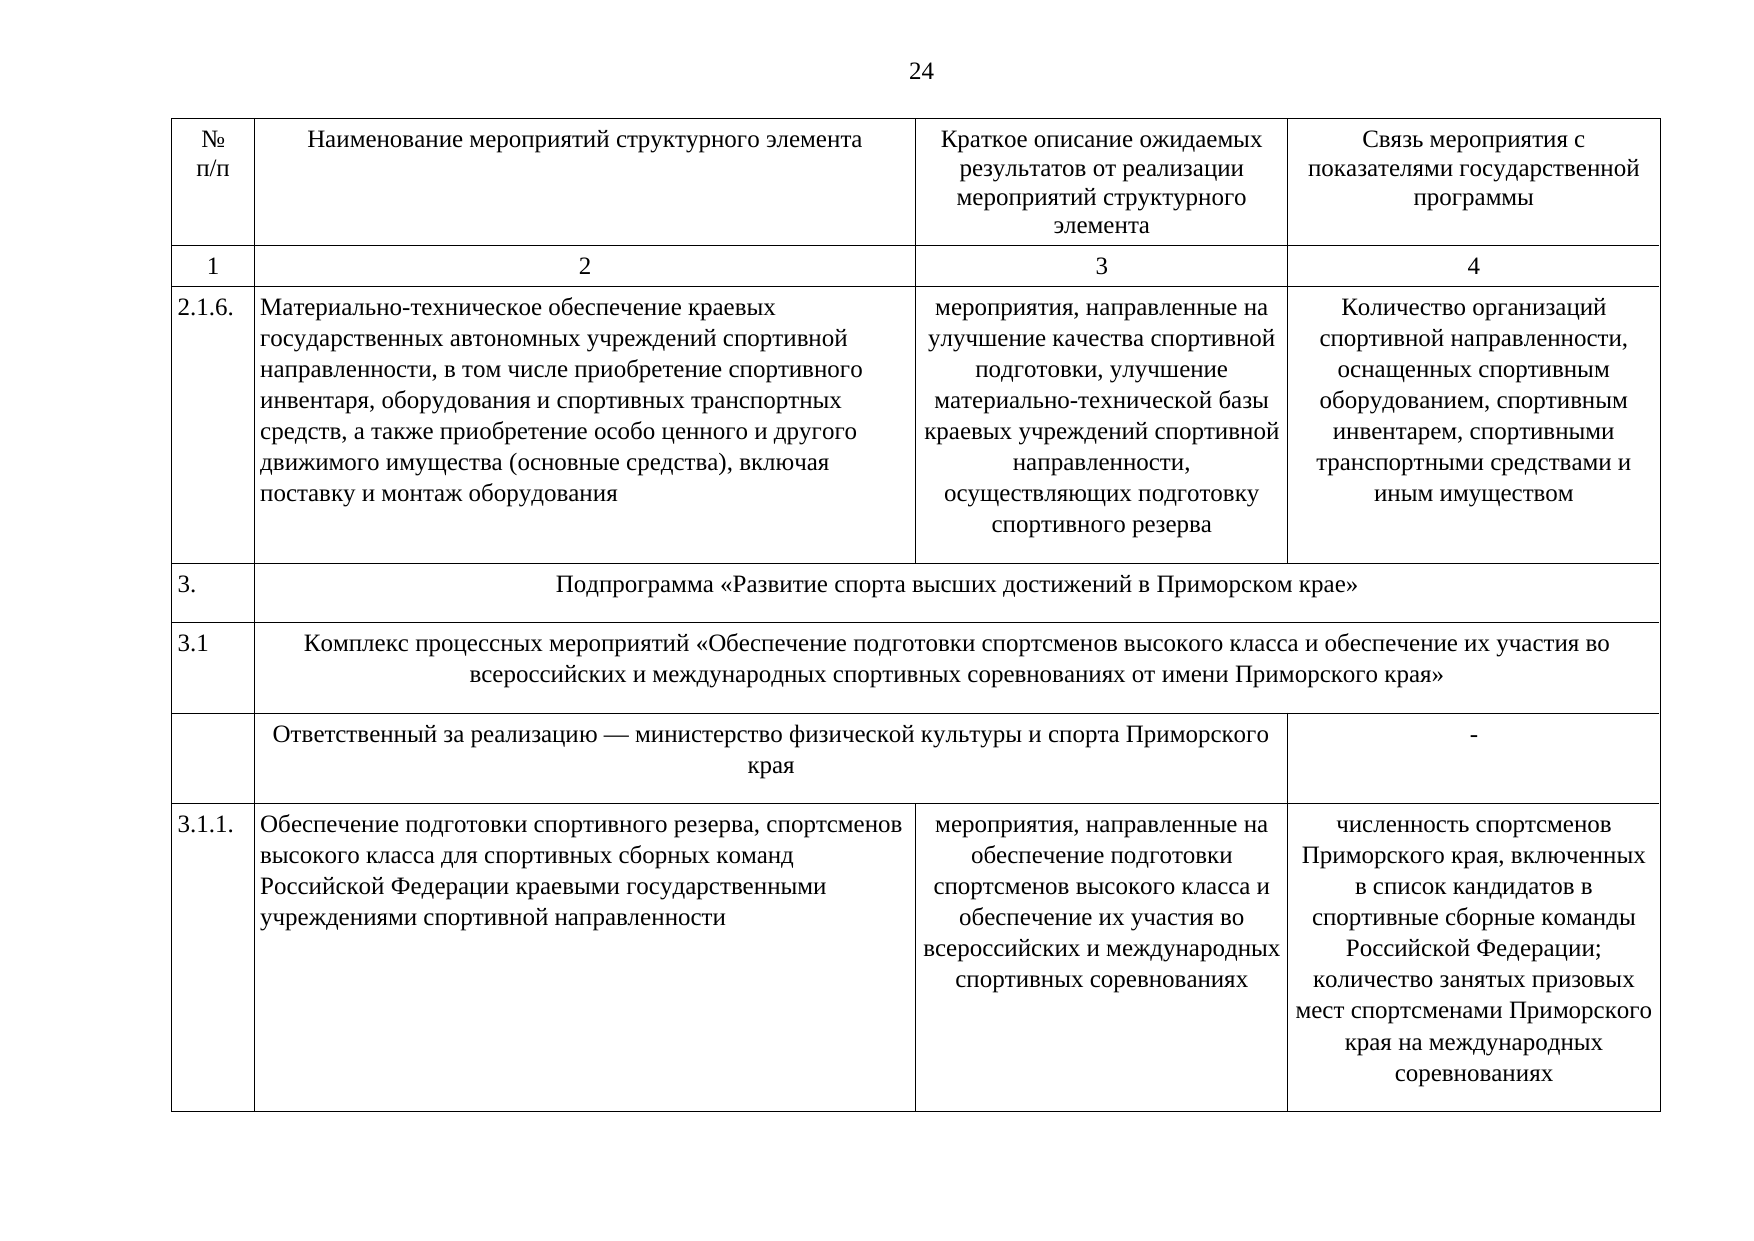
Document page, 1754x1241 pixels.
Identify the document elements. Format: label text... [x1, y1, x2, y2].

table_cell 1 [172, 246, 254, 286]
table_header Наименование мероприятий структурного элемента [255, 119, 915, 245]
table_cell мероприятия, направленные на улучшение качества спортивной подготовки, улучшение материально-технической базы краевых учреждений спортивной направленности, осуществляющих подготовку спортивного резерва [916, 287, 1287, 563]
table_cell 3.1 [172, 623, 254, 713]
table_cell численность спортсменов Приморского края, включенных в список кандидатов в спортивные сборные команды Российской Федерации; количество занятых призовых мест спортсменами Приморского края на международных соревнованиях [1288, 803, 1660, 1111]
table_cell Количество организаций спортивной направленности, оснащенных спортивным оборудованием, спортивным инвентарем, спортивными транспортными средствами и иным имуществом [1288, 286, 1660, 563]
table_header Связь мероприятия с показателями государственной программы [1288, 119, 1660, 245]
table_cell 3. [172, 564, 254, 622]
table_cell 2.1.6. [172, 287, 254, 563]
table_cell - [1288, 713, 1660, 803]
table_header № п/п [172, 119, 254, 245]
table_cell 4 [1288, 245, 1660, 286]
table_cell Обеспечение подготовки спортивного резерва, спортсменов высокого класса для спортивных сборных команд Российской Федерации краевыми государственными учреждениями спортивной направленности [255, 804, 915, 1111]
table_cell Комплекс процессных мероприятий «Обеспечение подготовки спортсменов высокого класса и обеспечение их участия во всероссийских и международных спортивных соревнованиях от имени Приморского края» [255, 622, 1660, 713]
table_cell 3 [916, 246, 1287, 286]
table_header Краткое описание ожидаемых результатов от реализации мероприятий структурного элемента [916, 119, 1287, 245]
table_cell [172, 714, 254, 803]
table_cell Подпрограмма «Развитие спорта высших достижений в Приморском крае» [255, 563, 1660, 622]
table_cell 2 [255, 246, 915, 286]
table_cell 3.1.1. [172, 804, 254, 1111]
table_cell мероприятия, направленные на обеспечение подготовки спортсменов высокого класса и обеспечение их участия во всероссийских и международных спортивных соревнованиях [916, 804, 1287, 1111]
table_cell Материально-техническое обеспечение краевых государственных автономных учреждений спортивной направленности, в том числе приобретение спортивного инвентаря, оборудования и спортивных транспортных средств, а также приобретение особо ценного и другого движимого имущества (основные средства), включая поставку и монтаж оборудования [255, 287, 915, 563]
table_cell Ответственный за реализацию — министерство физической культуры и спорта Приморского края [255, 714, 1287, 803]
